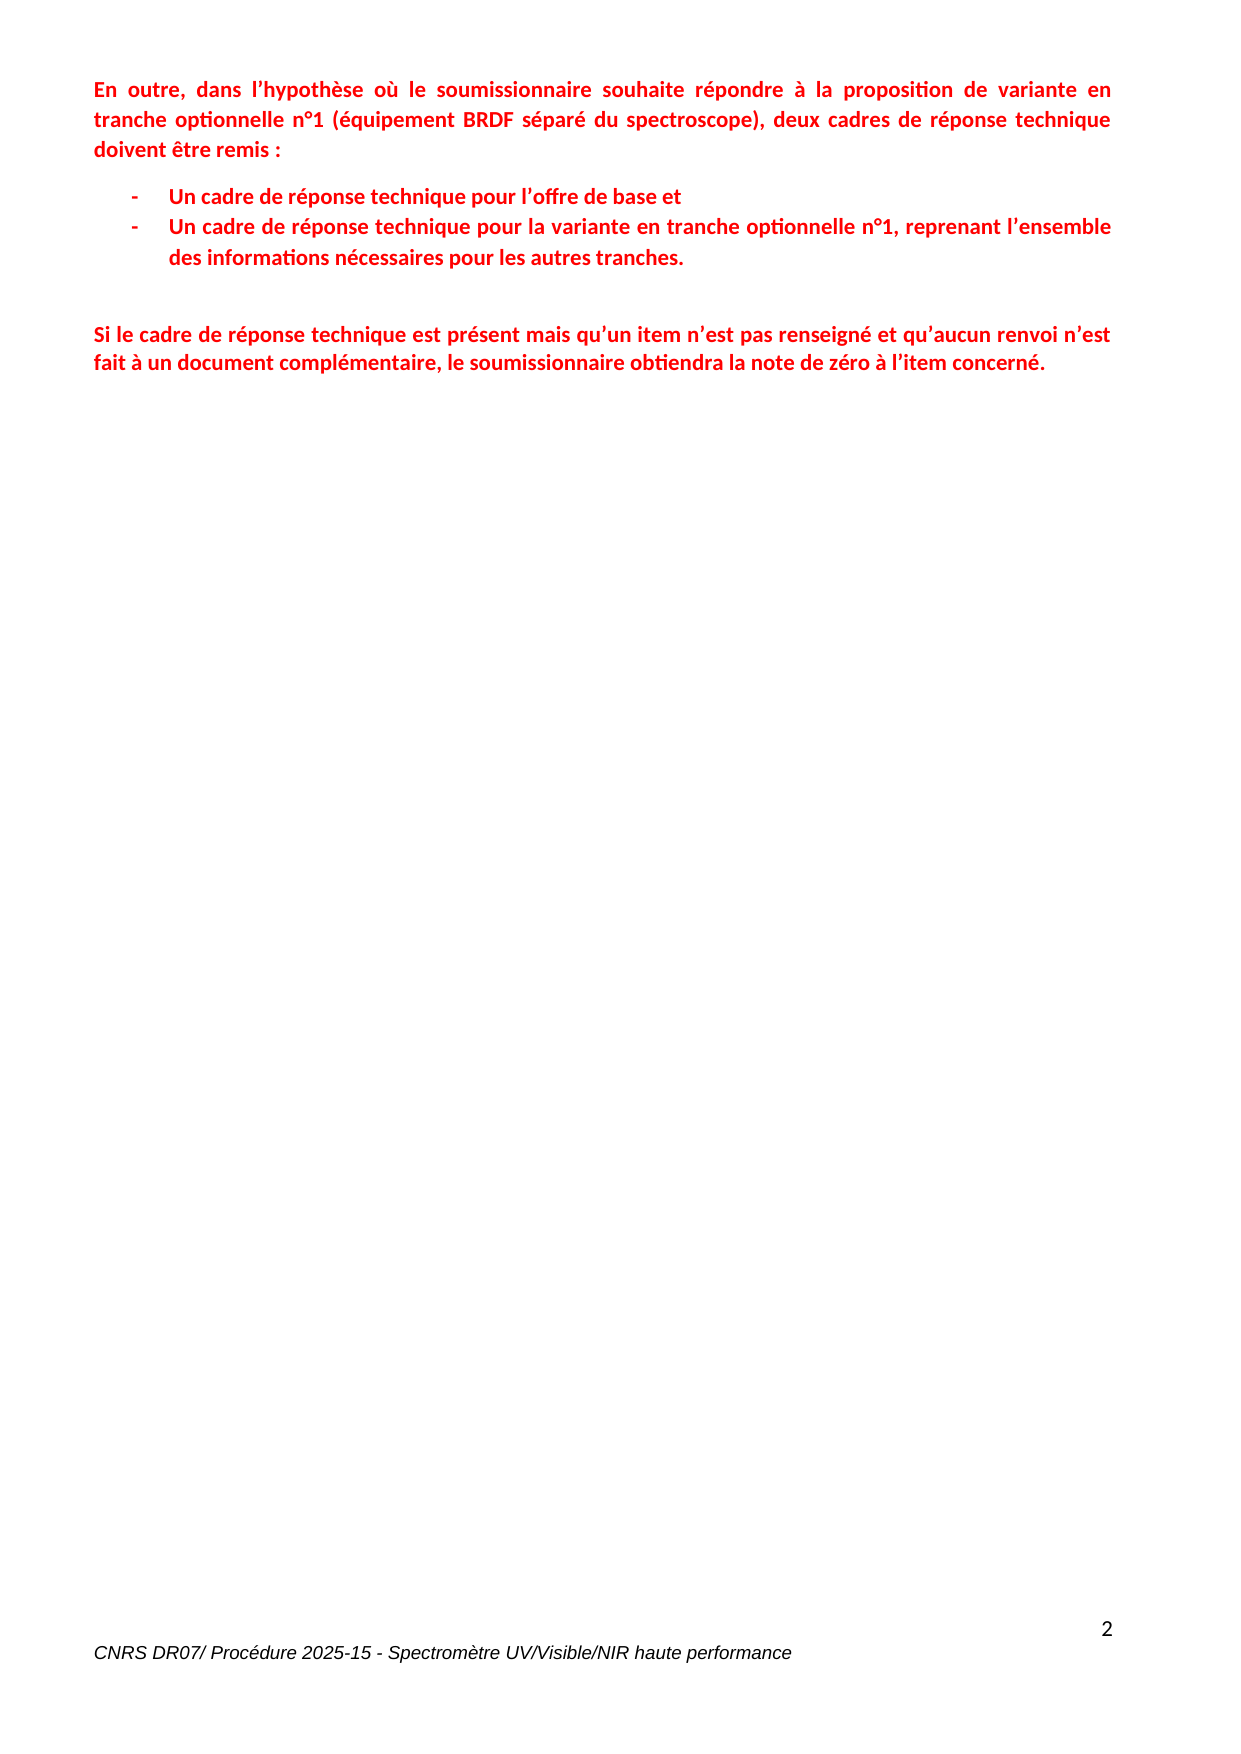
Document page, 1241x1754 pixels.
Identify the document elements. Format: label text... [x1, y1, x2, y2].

list Un cadre de réponse technique pour l’offre de base et [131, 182, 1112, 210]
list Un cadre de réponse technique pour la variante en tranche optionnelle n°1, reprenant l’ensemble des informations nécessaires pour les autres tranches. [131, 212, 1112, 271]
text Si le cadre de réponse technique est présent mais qu’un item n’est pas renseigné et qu’aucun renvoi n’est fait à un document complémentaire, le soumissionnaire obtiendra la note de zéro à l’item concerné. [94, 320, 1112, 376]
text En outre, dans l’hypothèse où le soumissionnaire souhaite répondre à la proposition de variante en tranche optionnelle n°1 (équipement BRDF séparé du spectroscope), deux cadres de réponse technique doivent être remis : [94, 75, 1112, 163]
